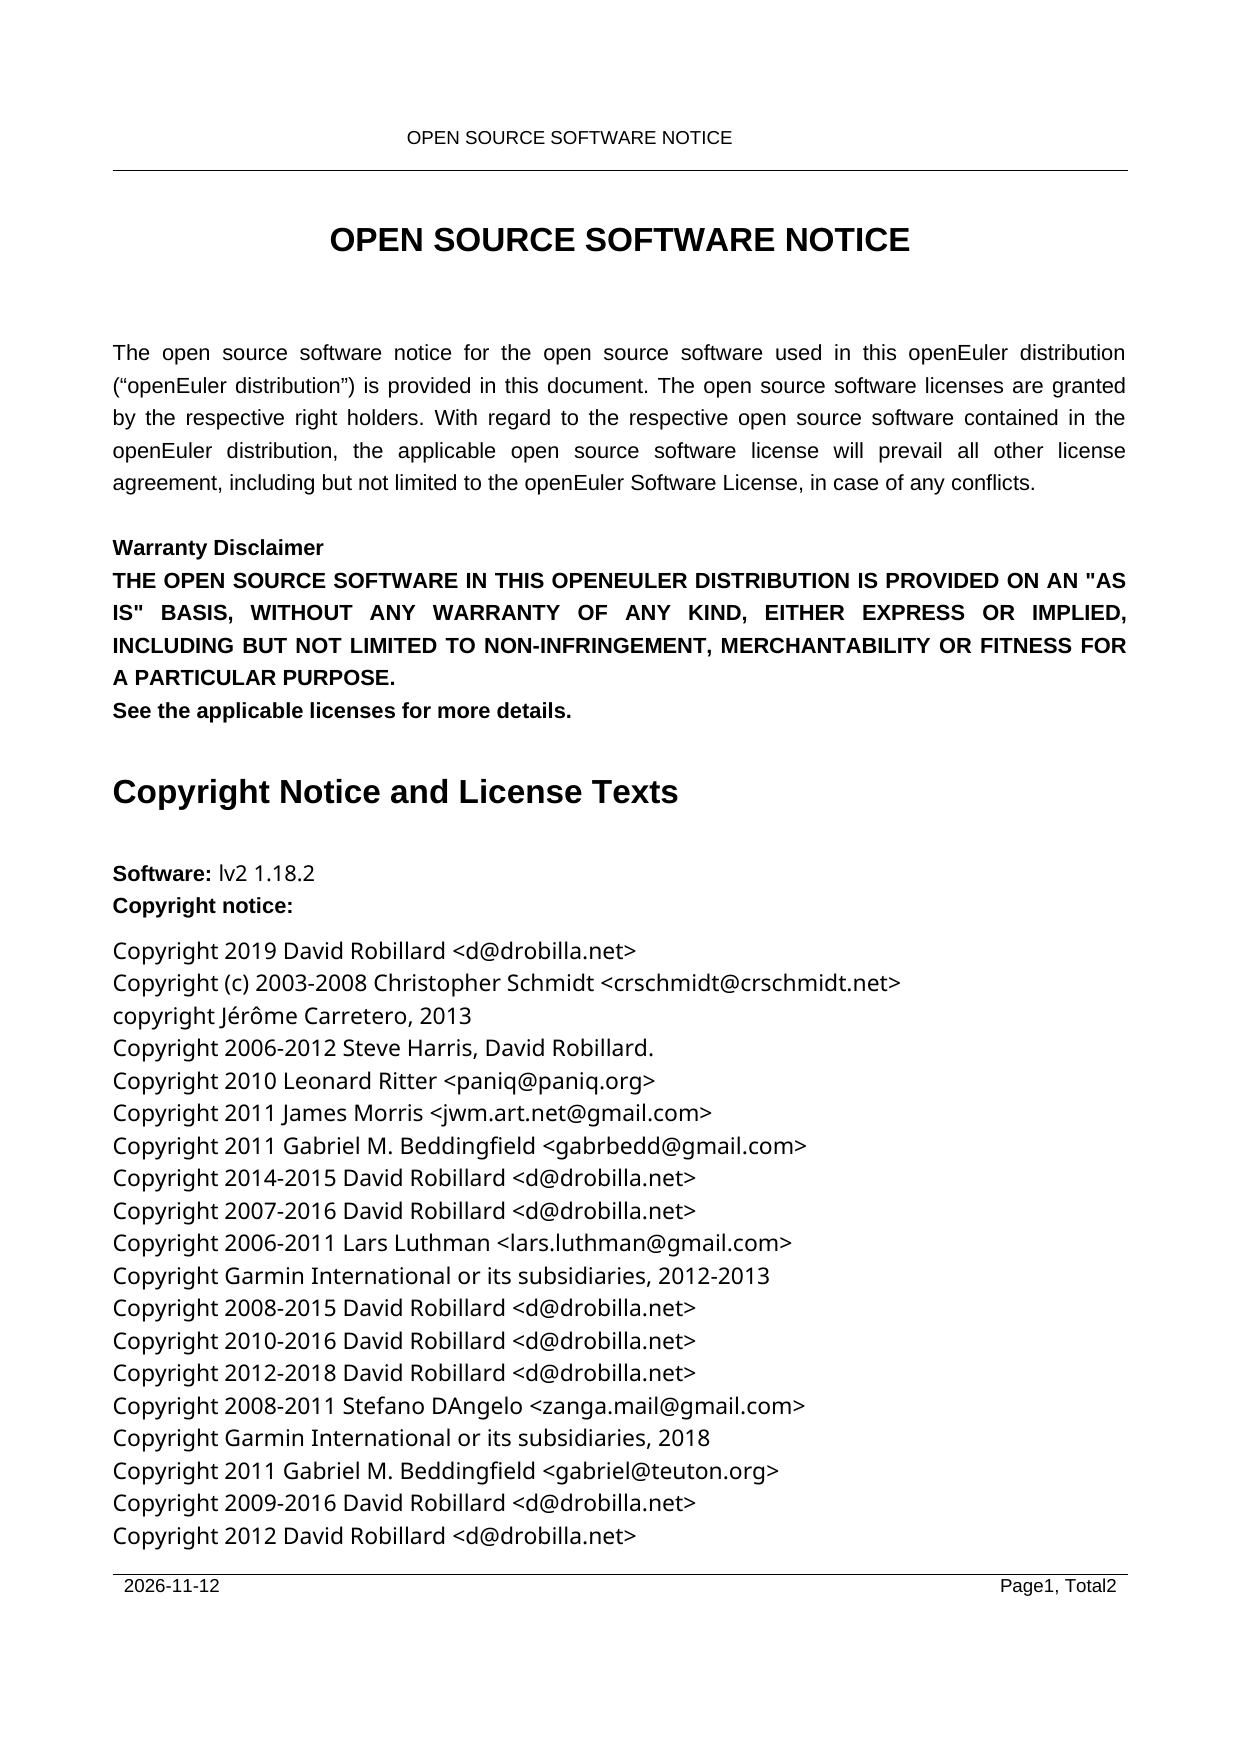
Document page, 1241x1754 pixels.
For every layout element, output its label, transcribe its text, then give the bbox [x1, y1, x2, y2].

text OPEN SOURCE SOFTWARE NOTICE [112, 206, 1128, 271]
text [112, 934, 1128, 1551]
text THE OPEN SOURCE SOFTWARE IN THIS OPENEULER DISTRIBUTION IS PROVIDED ON AN "AS IS" BASIS, WITHOUT ANY WARRANTY OF ANY KIND, EITHER EXPRESS OR IMPLIED, INCLUDING BUT NOT LIMITED TO NON-INFRINGEMENT, MERCHANTABILITY OR FITNESS FOR A PARTICULAR PURPOSE. See the applicable licenses for more details. [112, 564, 1128, 726]
text The open source software notice for the open source software used in this openEuler distribution (“openEuler distribution”) is provided in this document. The open source software licenses are granted by the respective right holders. With regard to the respective open source software contained in the openEuler distribution, the applicable open source software license will prevail all other license agreement, including but not limited to the openEuler Software License, in case of any conflicts. [112, 336, 1128, 499]
text Warranty Disclaimer [112, 531, 1128, 564]
text Copyright Notice and License Texts [112, 759, 1128, 824]
text Copyright notice: [112, 889, 1128, 921]
title Software: lv2 1.18.2 [112, 856, 1128, 889]
